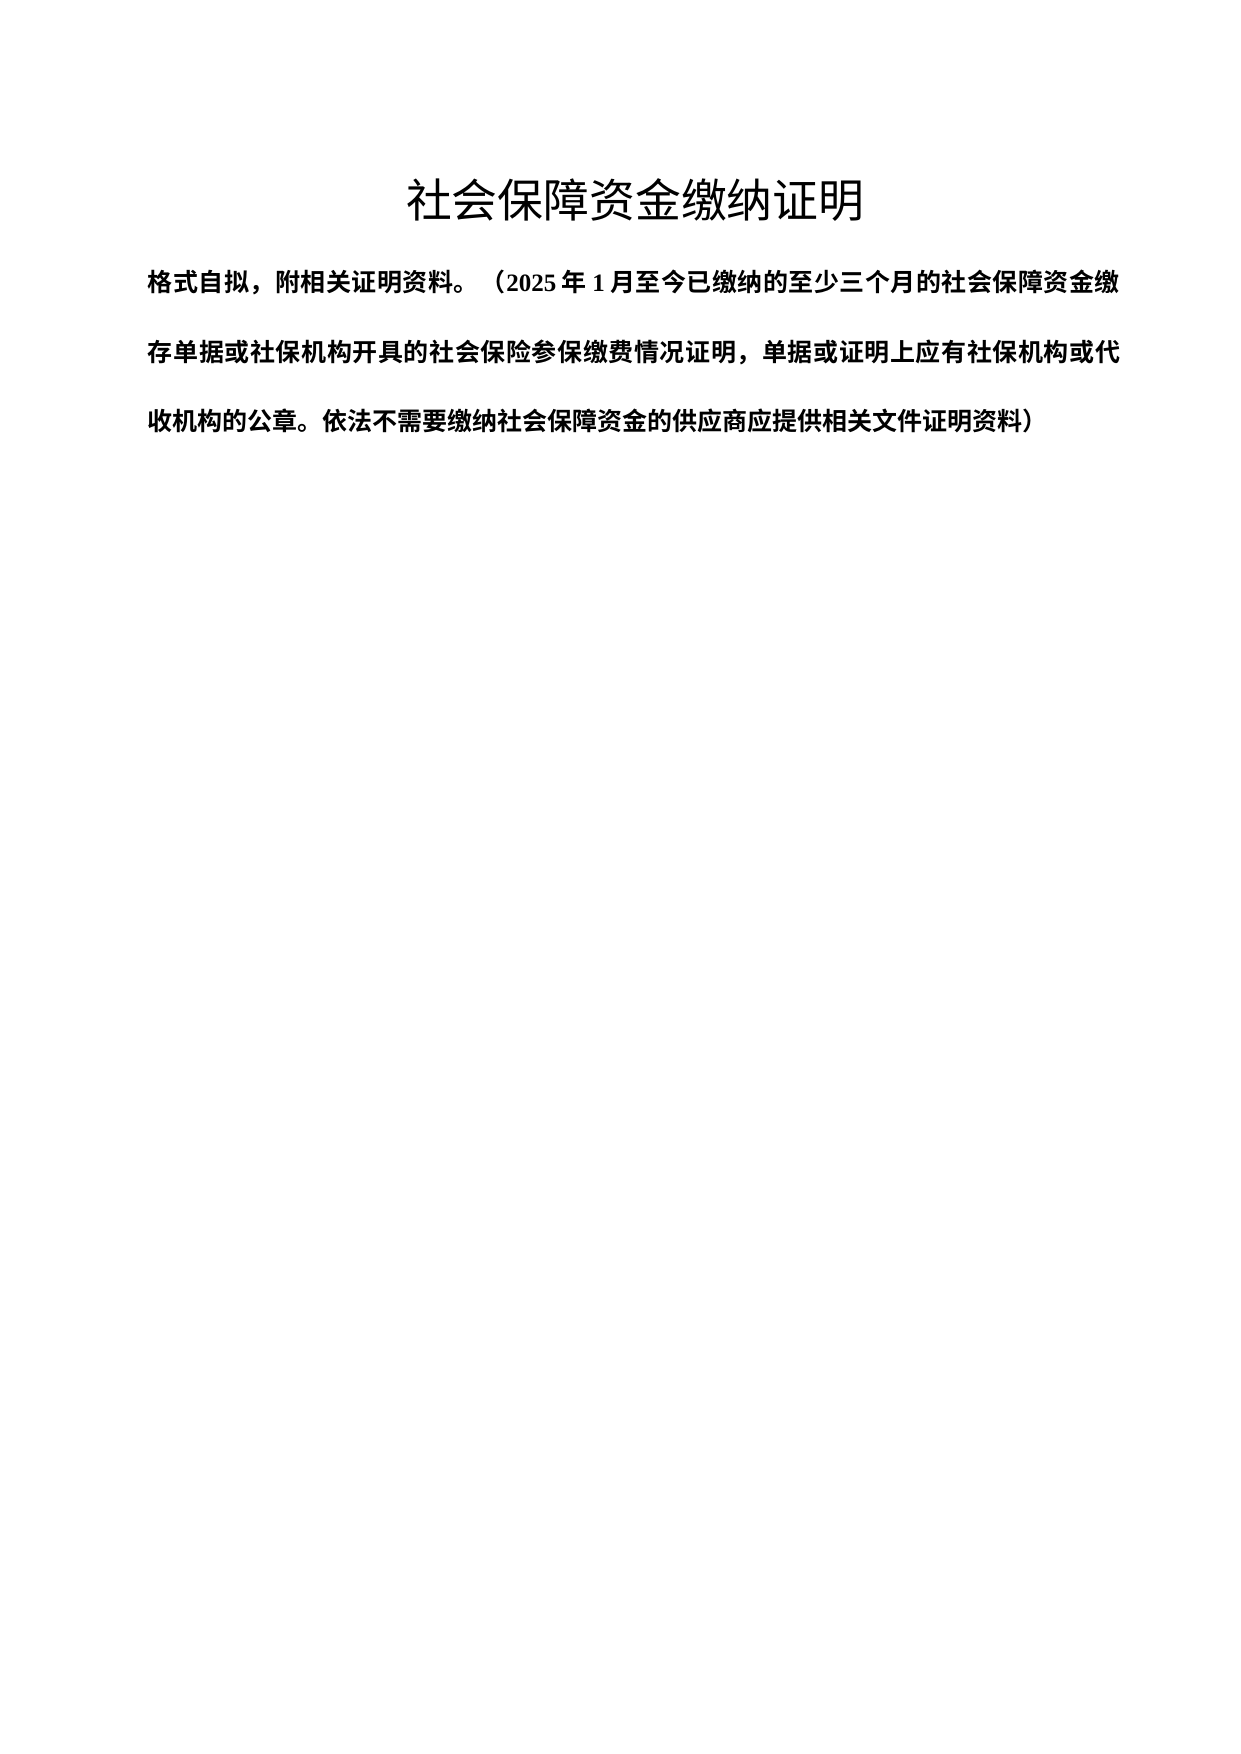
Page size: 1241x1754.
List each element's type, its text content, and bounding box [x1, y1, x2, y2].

text 格式自拟，附相关证明资料。（2025年1月至今已缴纳的至少三个月的社会保障资金缴存单据或社保机构开具的社会保险参保缴费情况证明，单据或证明上应有社保机构或代收机构的公章。依法不需要缴纳社会保障资金的供应商应提供相关文件证明资料） [148, 246, 1122, 454]
subtitle 社会保障资金缴纳证明 [148, 164, 1122, 231]
